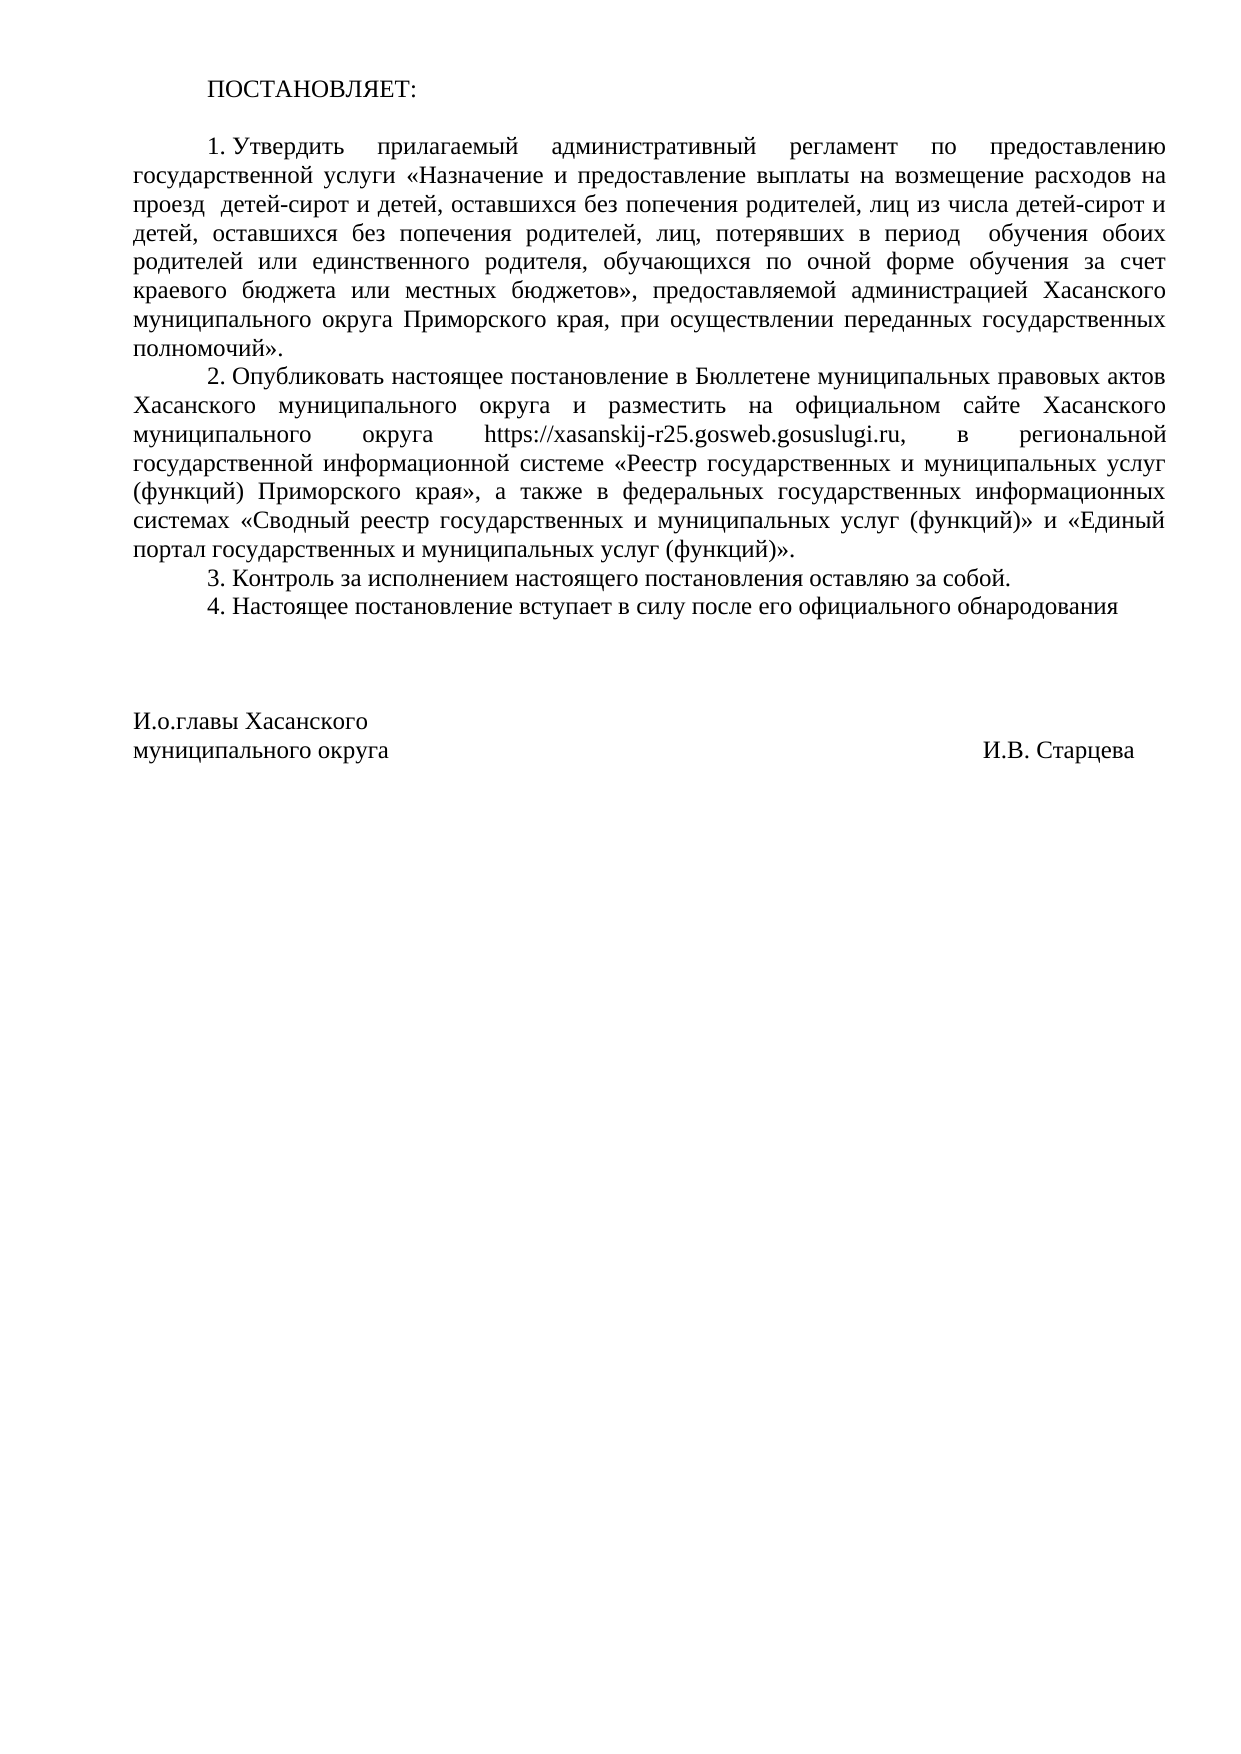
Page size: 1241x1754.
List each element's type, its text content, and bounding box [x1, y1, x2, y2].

text 4. Настоящее постановление вступает в силу после его официального обнародования [133, 591, 1167, 620]
list 1. Утвердить прилагаемый административный регламент по предоставлению государственной услуги «Назначение и предоставление выплаты на возмещение расходов на проезд детей-сирот и детей, оставшихся без попечения родителей, лиц из числа детей-сирот и детей, оставшихся без попечения родителей, лиц, потерявших в период обучения обоих родителей или единственного родителя, обучающихся по очной форме обучения за счет краевого бюджета или местных бюджетов», предоставляемой администрацией Хасанского муниципального округа Приморского края, при осуществлении переданных государственных полномочий». [133, 131, 1167, 361]
text ПОСТАНОВЛЯЕТ: [133, 74, 1167, 103]
text 3. Контроль за исполнением настоящего постановления оставляю за собой. [133, 563, 1167, 591]
text И.о.главы Хасанского [133, 706, 1167, 735]
text 2. Опубликовать настоящее постановление в Бюллетене муниципальных правовых актов Хасанского муниципального округа и разместить на официальном сайте Хасанского муниципального округа https://xasanskij-r25.gosweb.gosuslugi.ru, в региональной государственной информационной системе «Реестр государственных и муниципальных услуг (функций) Приморского края», а также в федеральных государственных информационных системах «Сводный реестр государственных и муниципальных услуг (функций)» и «Единый портал государственных и муниципальных услуг (функций)». [133, 361, 1167, 563]
text муниципального округа И.В. Старцева [133, 735, 1167, 764]
